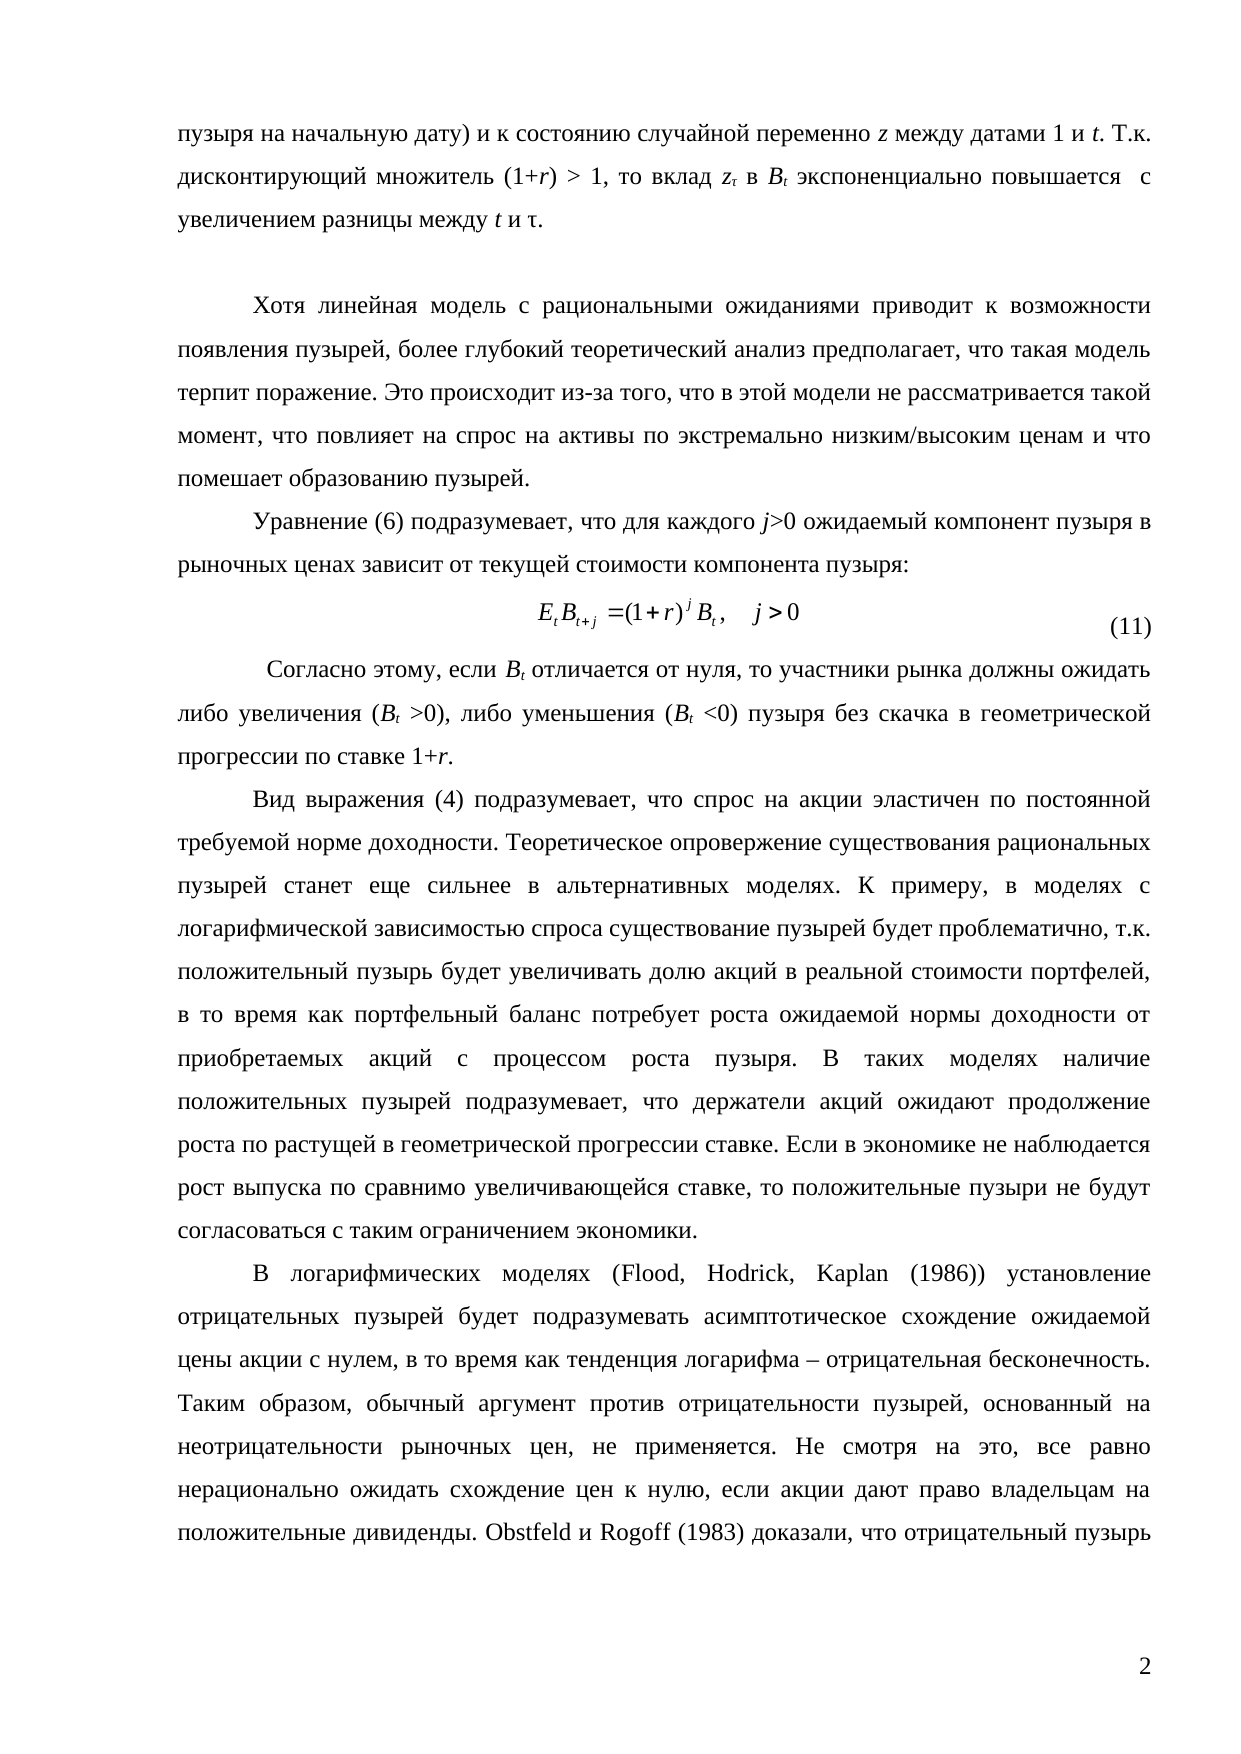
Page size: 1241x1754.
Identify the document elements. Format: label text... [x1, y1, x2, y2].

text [177, 118, 1152, 233]
text Вид выражения (4) подразумевает, что спрос на акции эластичен по постоянной требуемой норме доходности. Теоретическое опровержение существования рациональных пузырей станет еще сильнее в альтернативных моделях. К примеру, в моделях с логарифмической зависимостью спроса существование пузырей будет проблематично, т.к. положительный пузырь будет увеличивать долю акций в реальной стоимости портфелей, в то время как портфельный баланс потребует роста ожидаемой нормы доходности от приобретаемых акций с процессом роста пузыря. В таких моделях наличие положительных пузырей подразумевает, что держатели акций ожидают продолжение роста по растущей в геометрической прогрессии ставке. Если в экономике не наблюдается рост выпуска по сравнимо увеличивающейся ставке, то положительные пузыри не будут согласоваться с таким ограничением экономики. [177, 784, 1152, 1244]
text Уравнение (6) подразумевает, что для каждого j>0 ожидаемый компонент пузыря в рыночных ценах зависит от текущей стоимости компонента пузыря: [177, 506, 1152, 578]
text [177, 1258, 1152, 1546]
text (11) Согласно этому, если Bt отличается от нуля, то участники рынка должны ожидать либо увеличения (Bt >0), либо уменьшения (Bt <0) пузыря без скачка в геометрической прогрессии по ставке 1+r. [177, 592, 1152, 769]
text Хотя линейная модель с рациональными ожиданиями приводит к возможности появления пузырей, более глубокий теоретический анализ предполагает, что такая модель терпит поражение. Это происходит из-за того, что в этой модели не рассматривается такой момент, что повлияет на спрос на активы по экстремально низким/высоким ценам и что помешает образованию пузырей. [177, 291, 1152, 492]
